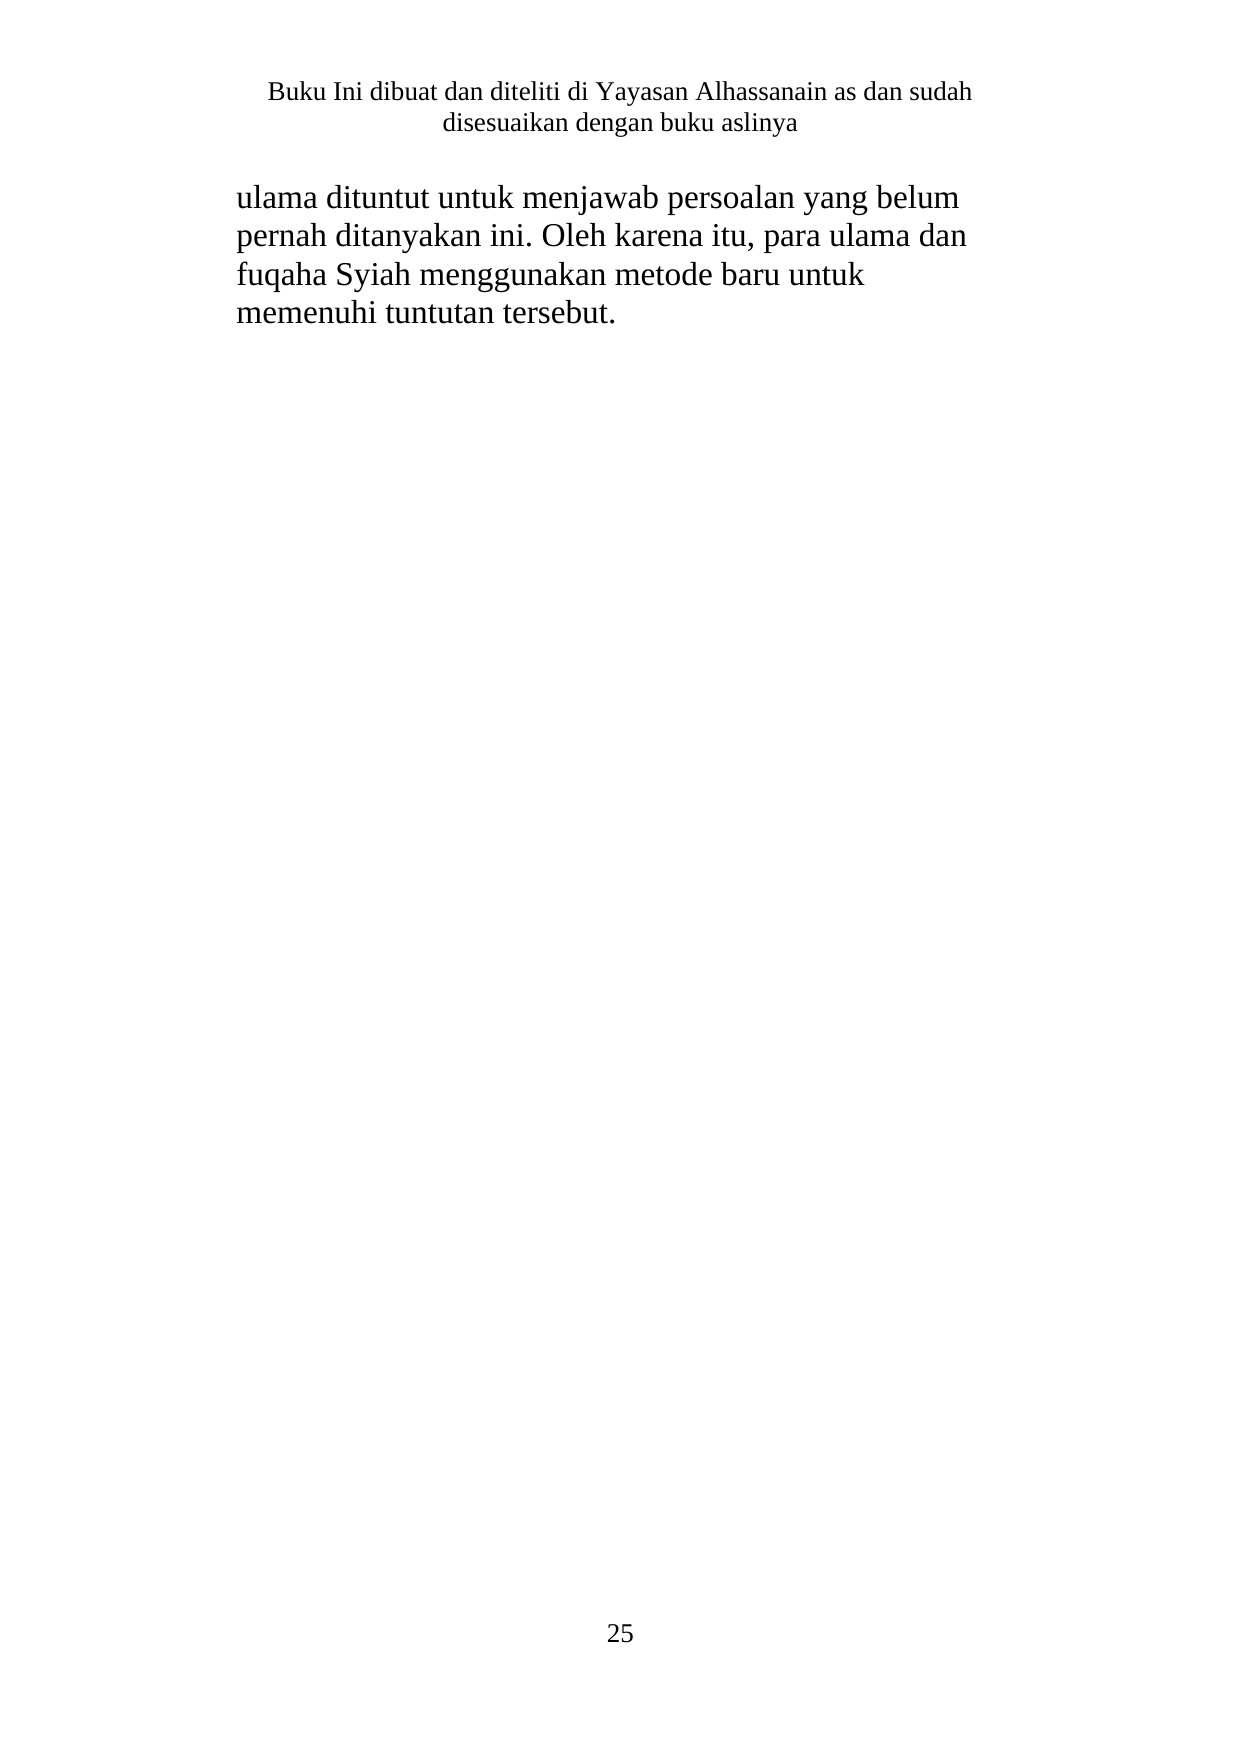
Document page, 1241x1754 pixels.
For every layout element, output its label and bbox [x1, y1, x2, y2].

text [236, 177, 1004, 331]
